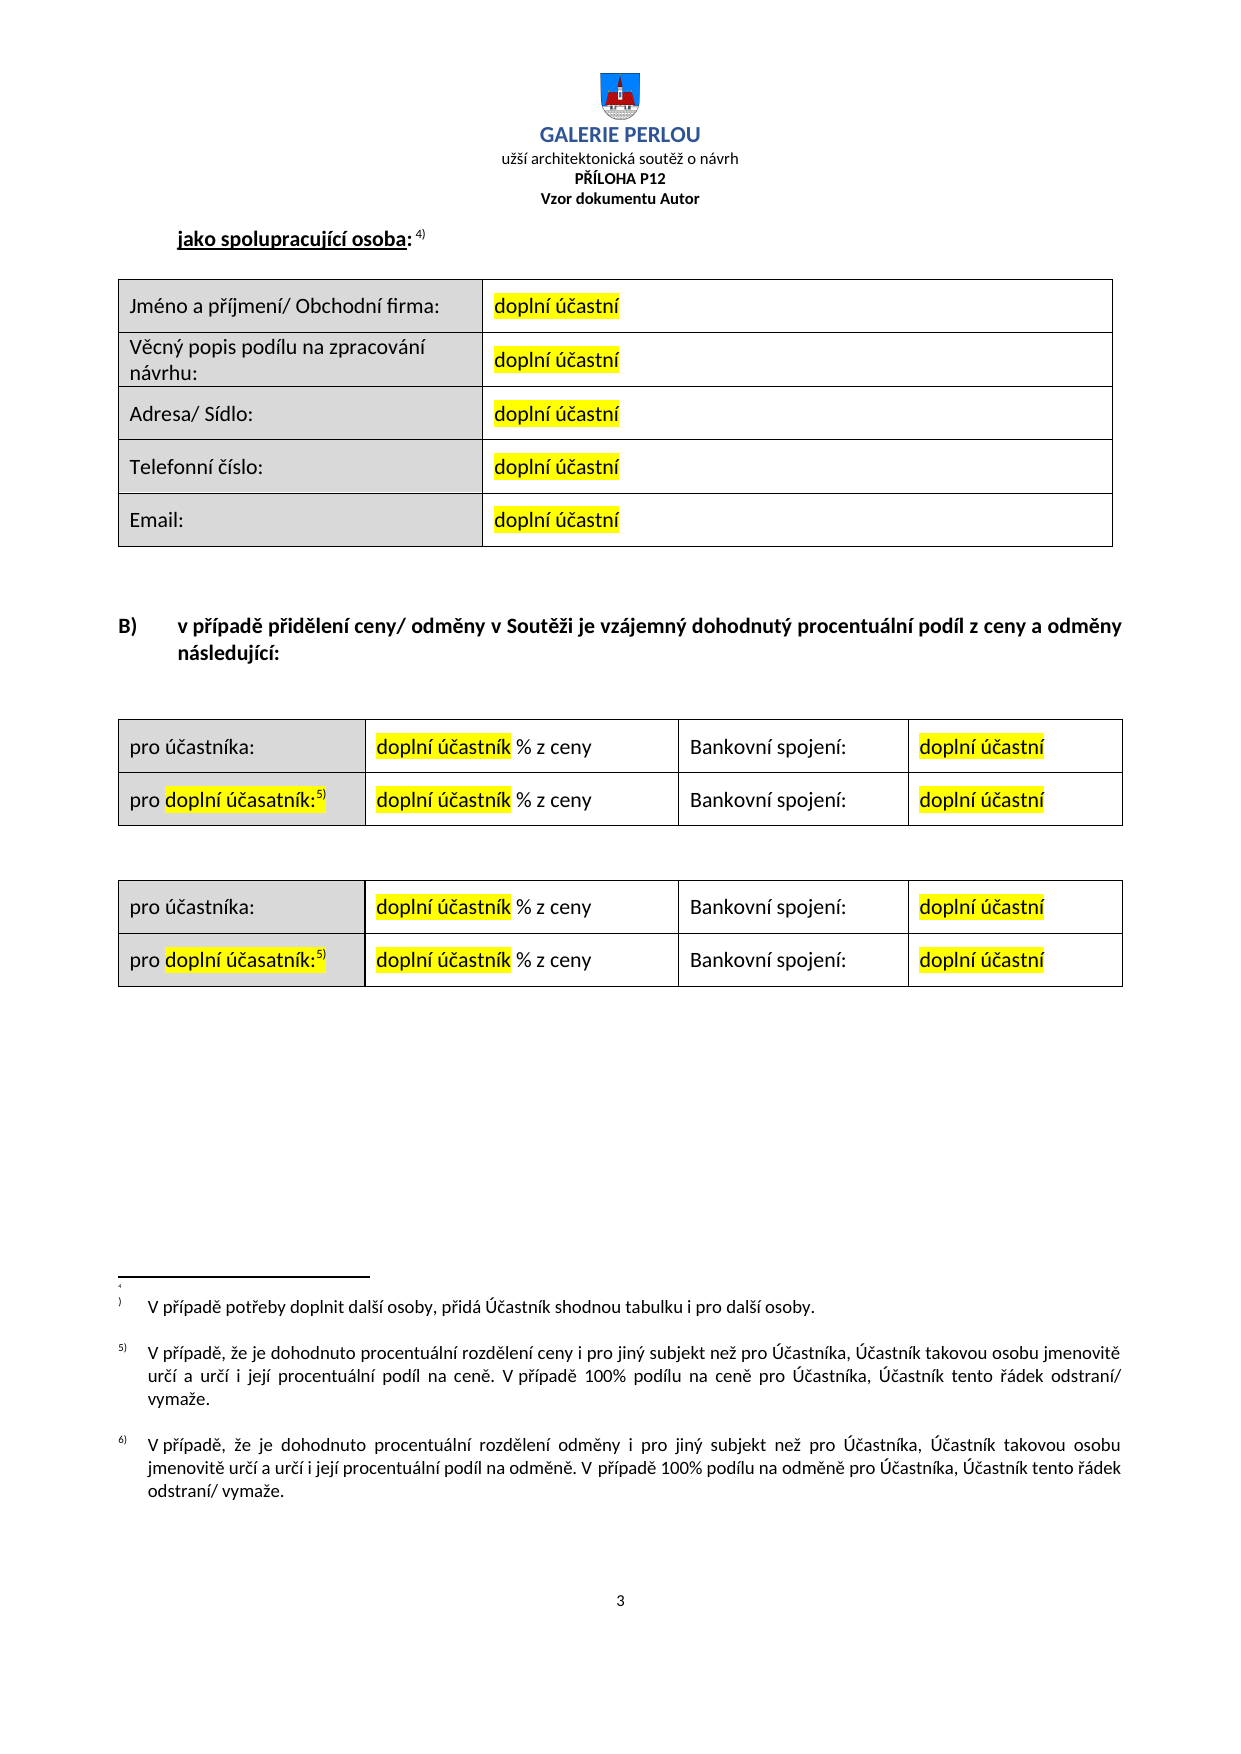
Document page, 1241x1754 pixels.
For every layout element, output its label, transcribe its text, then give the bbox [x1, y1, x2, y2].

table_cell doplní účastní [909, 773, 1122, 825]
table_cell Telefonní číslo: [119, 440, 482, 492]
table_cell pro doplní účasatník:5) [119, 773, 365, 825]
table_cell doplní účastní [483, 494, 1112, 546]
table_header Bankovní spojení: [679, 881, 908, 933]
table_header doplní účastní [909, 720, 1122, 772]
table_header doplní účastník % z ceny [366, 881, 678, 933]
table_cell doplní účastní [483, 333, 1112, 386]
list jako spolupracující osoba: ) [177, 226, 1122, 252]
table_header doplní účastní [909, 881, 1122, 933]
table_cell doplní účastník % z ceny [366, 773, 678, 825]
table_header pro účastníka: [119, 881, 364, 933]
table_cell Bankovní spojení: [679, 934, 908, 986]
table_header Bankovní spojení: [679, 720, 908, 772]
table_header Jméno a příjmení/ Obchodní firma: [119, 280, 482, 332]
table_header pro účastníka: [119, 720, 365, 772]
list v případě přidělení ceny/ odměny v Soutěži je vzájemný dohodnutý procentuální podíl z ceny a odměny následující: [118, 612, 1122, 666]
table_cell doplní účastní [483, 387, 1112, 439]
table_cell Email: [119, 494, 482, 546]
table_cell pro doplní účasatník:5) [119, 934, 364, 986]
table_header doplní účastní [483, 280, 1112, 332]
table_cell doplní účastník % z ceny [366, 934, 678, 986]
table_cell Adresa/ Sídlo: [119, 387, 482, 439]
table_cell doplní účastní [483, 440, 1112, 492]
table_cell doplní účastní [909, 934, 1122, 986]
picture [600, 73, 640, 120]
table_header doplní účastník % z ceny [366, 720, 678, 772]
table_cell Bankovní spojení: [679, 773, 908, 825]
table_cell Věcný popis podílu na zpracování návrhu: [119, 333, 482, 386]
